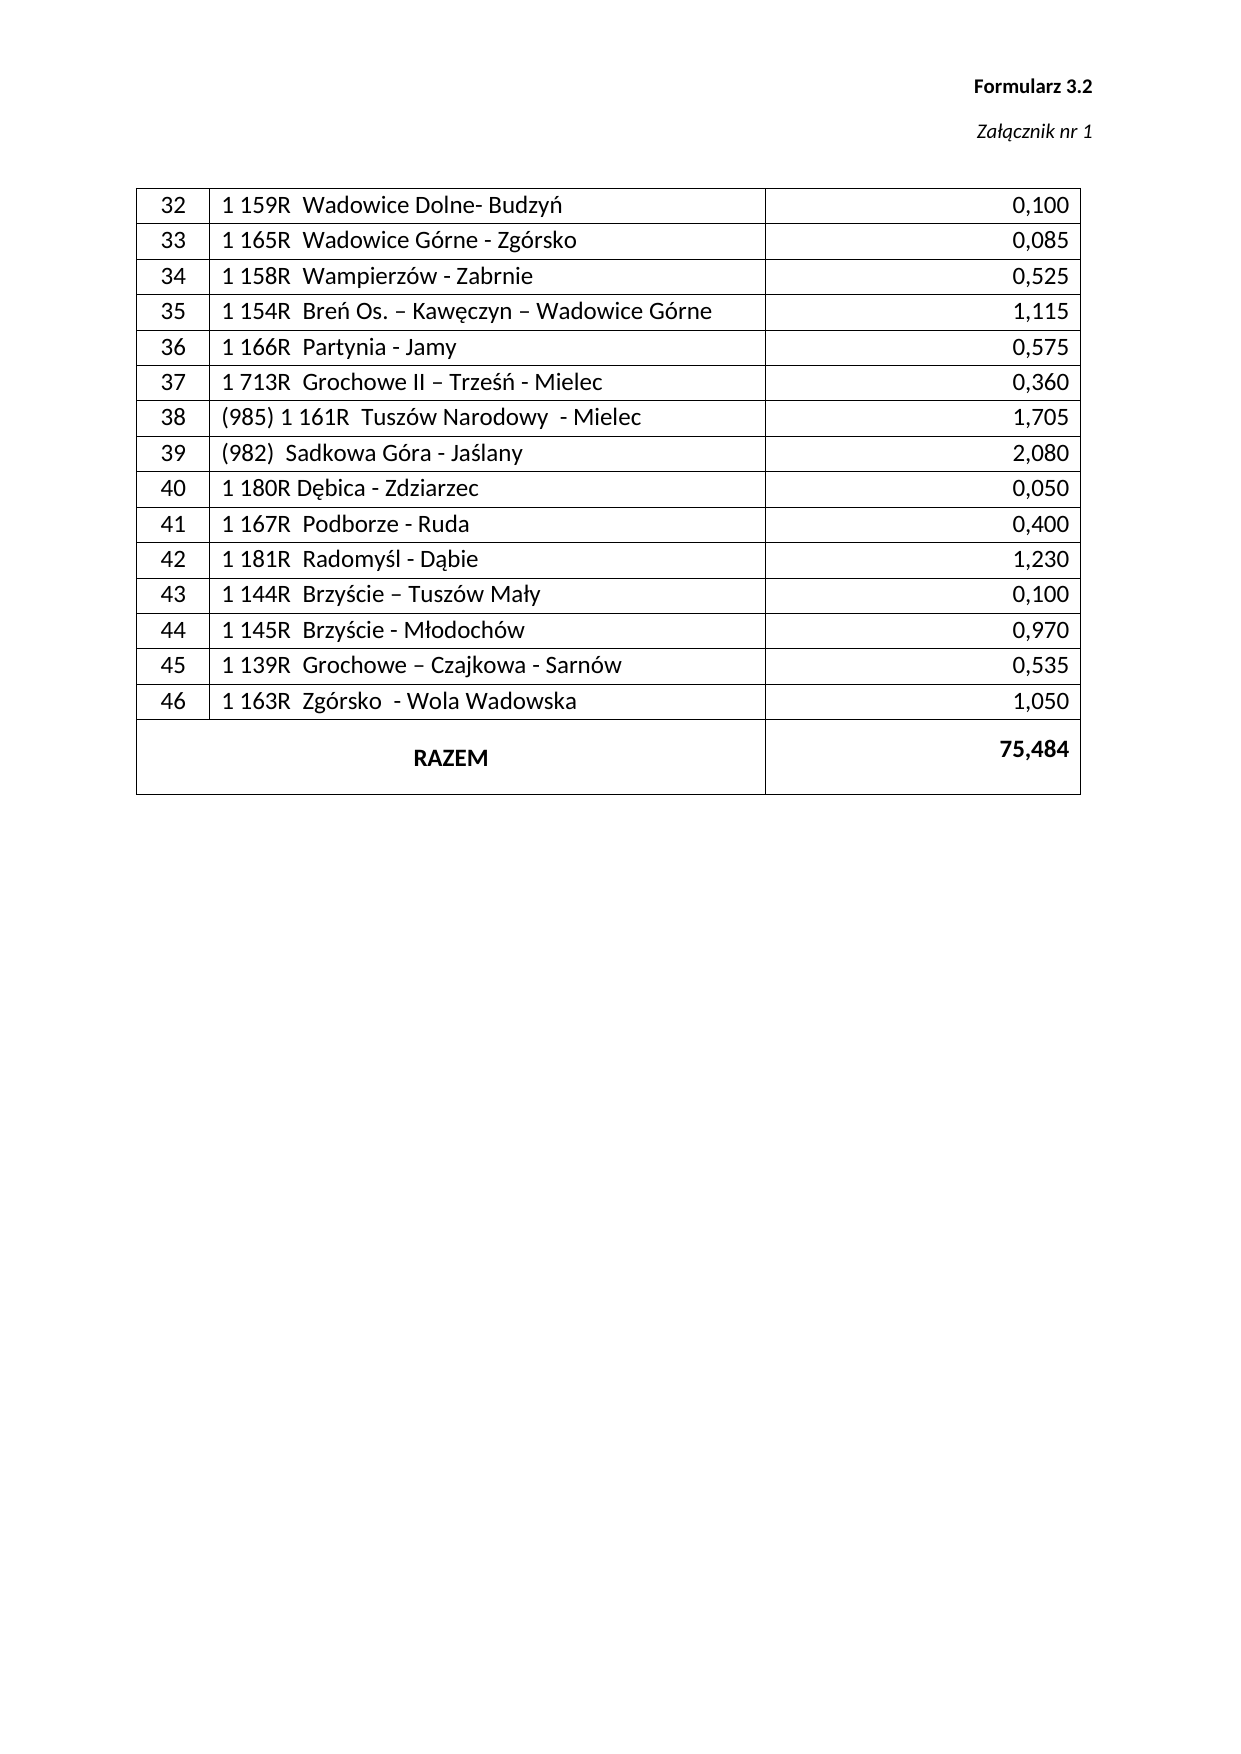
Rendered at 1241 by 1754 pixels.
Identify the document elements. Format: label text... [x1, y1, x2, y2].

table_cell 35 [137, 295, 209, 329]
table_cell 1,115 [766, 295, 1080, 329]
table_cell 0,100 [766, 189, 1080, 223]
table_cell 1 165R Wadowice Górne - Zgórsko [210, 224, 765, 259]
table_cell RAZEM [137, 720, 765, 794]
table_cell 41 [137, 508, 209, 542]
table_cell 1,050 [766, 685, 1080, 719]
table_cell 39 [137, 437, 209, 471]
table_cell 45 [137, 649, 209, 684]
table_cell 1 163R Zgórsko - Wola Wadowska [210, 685, 765, 719]
table_cell 75,484 [766, 720, 1080, 794]
table_cell 37 [137, 366, 209, 400]
table_cell 34 [137, 260, 209, 294]
table_cell 1 167R Podborze - Ruda [210, 508, 765, 542]
table_cell 1 144R Brzyście – Tuszów Mały [210, 579, 765, 613]
table_cell 1 166R Partynia - Jamy [210, 331, 765, 365]
table_cell 36 [137, 331, 209, 365]
table_cell 1 154R Breń Os. – Kawęczyn – Wadowice Górne [210, 295, 765, 329]
table_cell 42 [137, 543, 209, 577]
table_cell 1 713R Grochowe II – Trześń - Mielec [210, 366, 765, 400]
table_cell 44 [137, 614, 209, 648]
table_cell 0,400 [766, 508, 1080, 542]
table_cell 38 [137, 401, 209, 436]
table_cell 1,230 [766, 543, 1080, 577]
table_cell 1 181R Radomyśl - Dąbie [210, 543, 765, 577]
table_cell 1 158R Wampierzów - Zabrnie [210, 260, 765, 294]
table_cell 0,050 [766, 472, 1080, 507]
table_cell 0,100 [766, 579, 1080, 613]
table_cell 0,525 [766, 260, 1080, 294]
table_cell (982) Sadkowa Góra - Jaślany [210, 437, 765, 471]
table_cell 0,970 [766, 614, 1080, 648]
table_cell 0,085 [766, 224, 1080, 259]
table_cell 2,080 [766, 437, 1080, 471]
table_cell 1 139R Grochowe – Czajkowa - Sarnów [210, 649, 765, 684]
table_cell 1 180R Dębica - Zdziarzec [210, 472, 765, 507]
table_cell 0,575 [766, 331, 1080, 365]
table_cell 32 [137, 189, 209, 223]
table_cell 33 [137, 224, 209, 259]
table_cell 0,535 [766, 649, 1080, 684]
table_cell 1,705 [766, 401, 1080, 436]
table_cell 1 145R Brzyście - Młodochów [210, 614, 765, 648]
table_cell 0,360 [766, 366, 1080, 400]
table_cell (985) 1 161R Tuszów Narodowy - Mielec [210, 401, 765, 436]
table_cell 1 159R Wadowice Dolne- Budzyń [210, 189, 765, 223]
table_cell 43 [137, 579, 209, 613]
table_cell 40 [137, 472, 209, 507]
table_cell 46 [137, 685, 209, 719]
